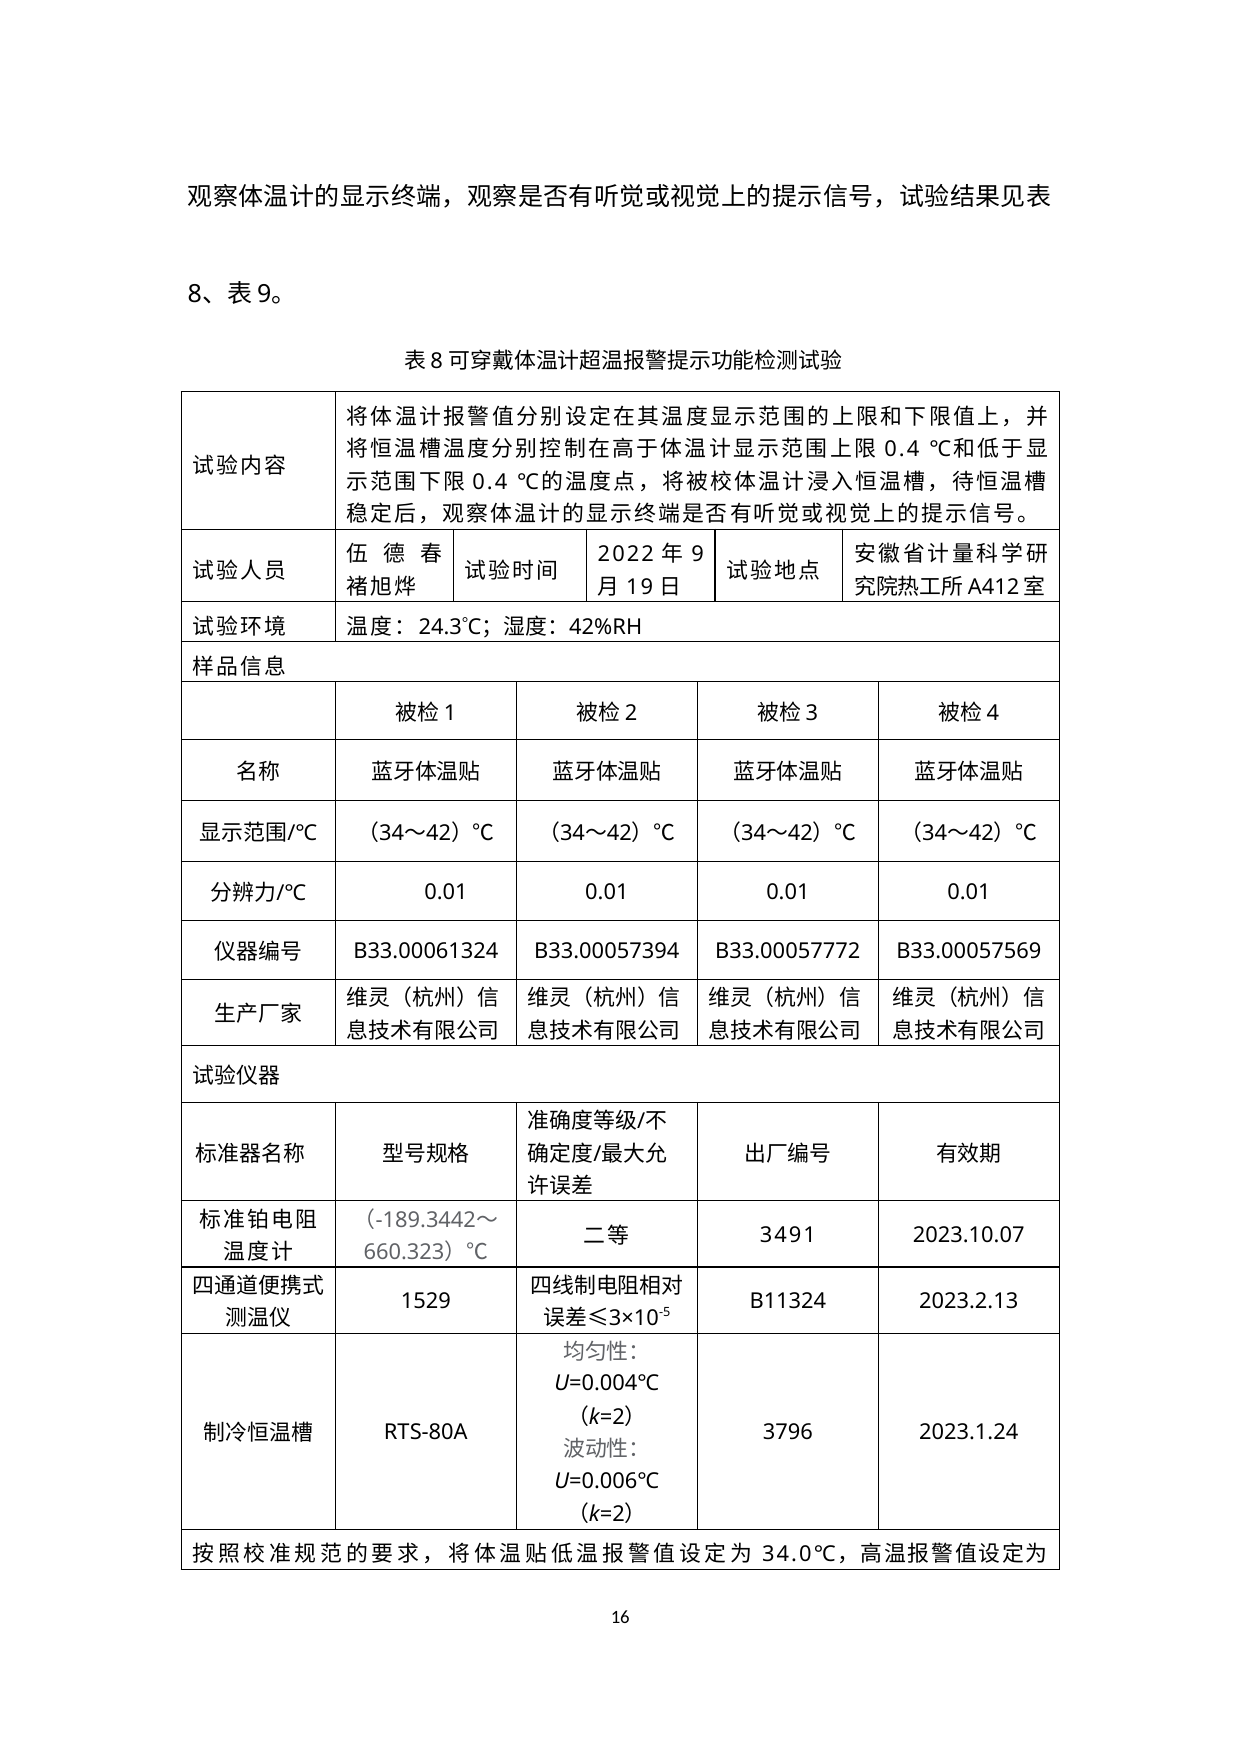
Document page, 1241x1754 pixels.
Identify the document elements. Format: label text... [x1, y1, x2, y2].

table_cell 伍德春 褚旭烨 [336, 530, 453, 601]
table_cell 蓝牙体温贴 [336, 740, 516, 800]
table_cell 维灵（杭州）信息技术有限公司 [517, 980, 697, 1045]
table_cell 分辨力/℃ [182, 862, 335, 920]
table_cell B33.00057394 [517, 921, 697, 979]
table_cell 试验环境 [182, 602, 335, 641]
table_cell （34～42）℃ [336, 801, 516, 861]
table_cell 0.01 [517, 862, 697, 920]
table_cell 蓝牙体温贴 [879, 740, 1059, 800]
table_cell B33.00061324 [336, 921, 516, 979]
table_cell 3796 [698, 1334, 878, 1528]
table_cell 2023.1.24 [879, 1334, 1059, 1528]
table_cell 1529 [336, 1268, 516, 1332]
table_cell 试验仪器 [182, 1046, 1059, 1102]
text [187, 162, 1053, 324]
table_cell 四通道便携式测温仪 [182, 1268, 335, 1332]
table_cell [182, 1530, 1059, 1568]
table_cell 二等 [517, 1201, 697, 1266]
table_cell 试验时间 [454, 530, 586, 601]
table_cell 蓝牙体温贴 [517, 740, 697, 800]
table_cell 3491 [698, 1201, 878, 1266]
table_cell 2023.2.13 [879, 1268, 1059, 1332]
table_cell 样品信息 [182, 642, 1059, 681]
table_cell 被检4 [879, 682, 1059, 739]
table_cell 型号规格 [336, 1103, 516, 1200]
table_header 将体温计报警值分别设定在其温度显示范围的上限和下限值上，并将恒温槽温度分别控制在高于体温计显示范围上限0.4 ℃和低于显示范围下限0.4 ℃的温度点，将被校体温计浸入恒温槽，待恒温槽稳定后，观察体温计的显示终端是否有听觉或视觉上的提示信号。 [336, 392, 1059, 528]
table_cell 生产厂家 [182, 980, 335, 1045]
table_cell RTS-80A [336, 1334, 516, 1528]
table_cell 2023.10.07 [879, 1201, 1059, 1266]
table_cell 仪器编号 [182, 921, 335, 979]
table_cell 标准器名称 [182, 1103, 335, 1200]
table_cell 温度：24.3C；湿度：42%RH [336, 602, 1059, 641]
table_cell （34～42）℃ [517, 801, 697, 861]
table_cell 维灵（杭州）信息技术有限公司 [336, 980, 516, 1045]
table_cell 安徽省计量科学研究院热工所A412室 [843, 530, 1059, 601]
table_cell （-189.3442～660.323）℃ [336, 1201, 516, 1266]
table_cell 有效期 [879, 1103, 1059, 1200]
table_cell 0.01 [336, 862, 516, 920]
table_cell [182, 682, 335, 739]
table_cell 名称 [182, 740, 335, 800]
table_cell 准确度等级/不确定度/最大允许误差 [517, 1103, 697, 1200]
table_cell 试验人员 [182, 530, 335, 601]
table_cell 被检2 [517, 682, 697, 739]
table_cell B33.00057569 [879, 921, 1059, 979]
table_cell 被检1 [336, 682, 516, 739]
table_cell （34～42）℃ [879, 801, 1059, 861]
table_cell 维灵（杭州）信息技术有限公司 [698, 980, 878, 1045]
text 表8 可穿戴体温计超温报警提示功能检测试验 [158, 343, 1088, 375]
table_cell （34～42）℃ [698, 801, 878, 861]
table_cell 维灵（杭州）信息技术有限公司 [879, 980, 1059, 1045]
table_cell 蓝牙体温贴 [698, 740, 878, 800]
table_cell 显示范围/℃ [182, 801, 335, 861]
table_cell 均匀性：U=0.004℃（k=2） 波动性：U=0.006℃（k=2） [517, 1334, 697, 1528]
table_cell 2022年9月19日 [587, 530, 714, 601]
table_cell 0.01 [879, 862, 1059, 920]
table_cell 0.01 [698, 862, 878, 920]
table_cell B33.00057772 [698, 921, 878, 979]
table_cell 出厂编号 [698, 1103, 878, 1200]
table_cell 标准铂电阻温度计 [182, 1201, 335, 1266]
table_cell 制冷恒温槽 [182, 1334, 335, 1528]
table_cell 试验地点 [716, 530, 842, 601]
table_cell 被检3 [698, 682, 878, 739]
table_cell B11324 [698, 1268, 878, 1332]
table_header 试验内容 [182, 392, 335, 528]
table_cell 四线制电阻相对误差≤3×10-5 [517, 1268, 697, 1332]
